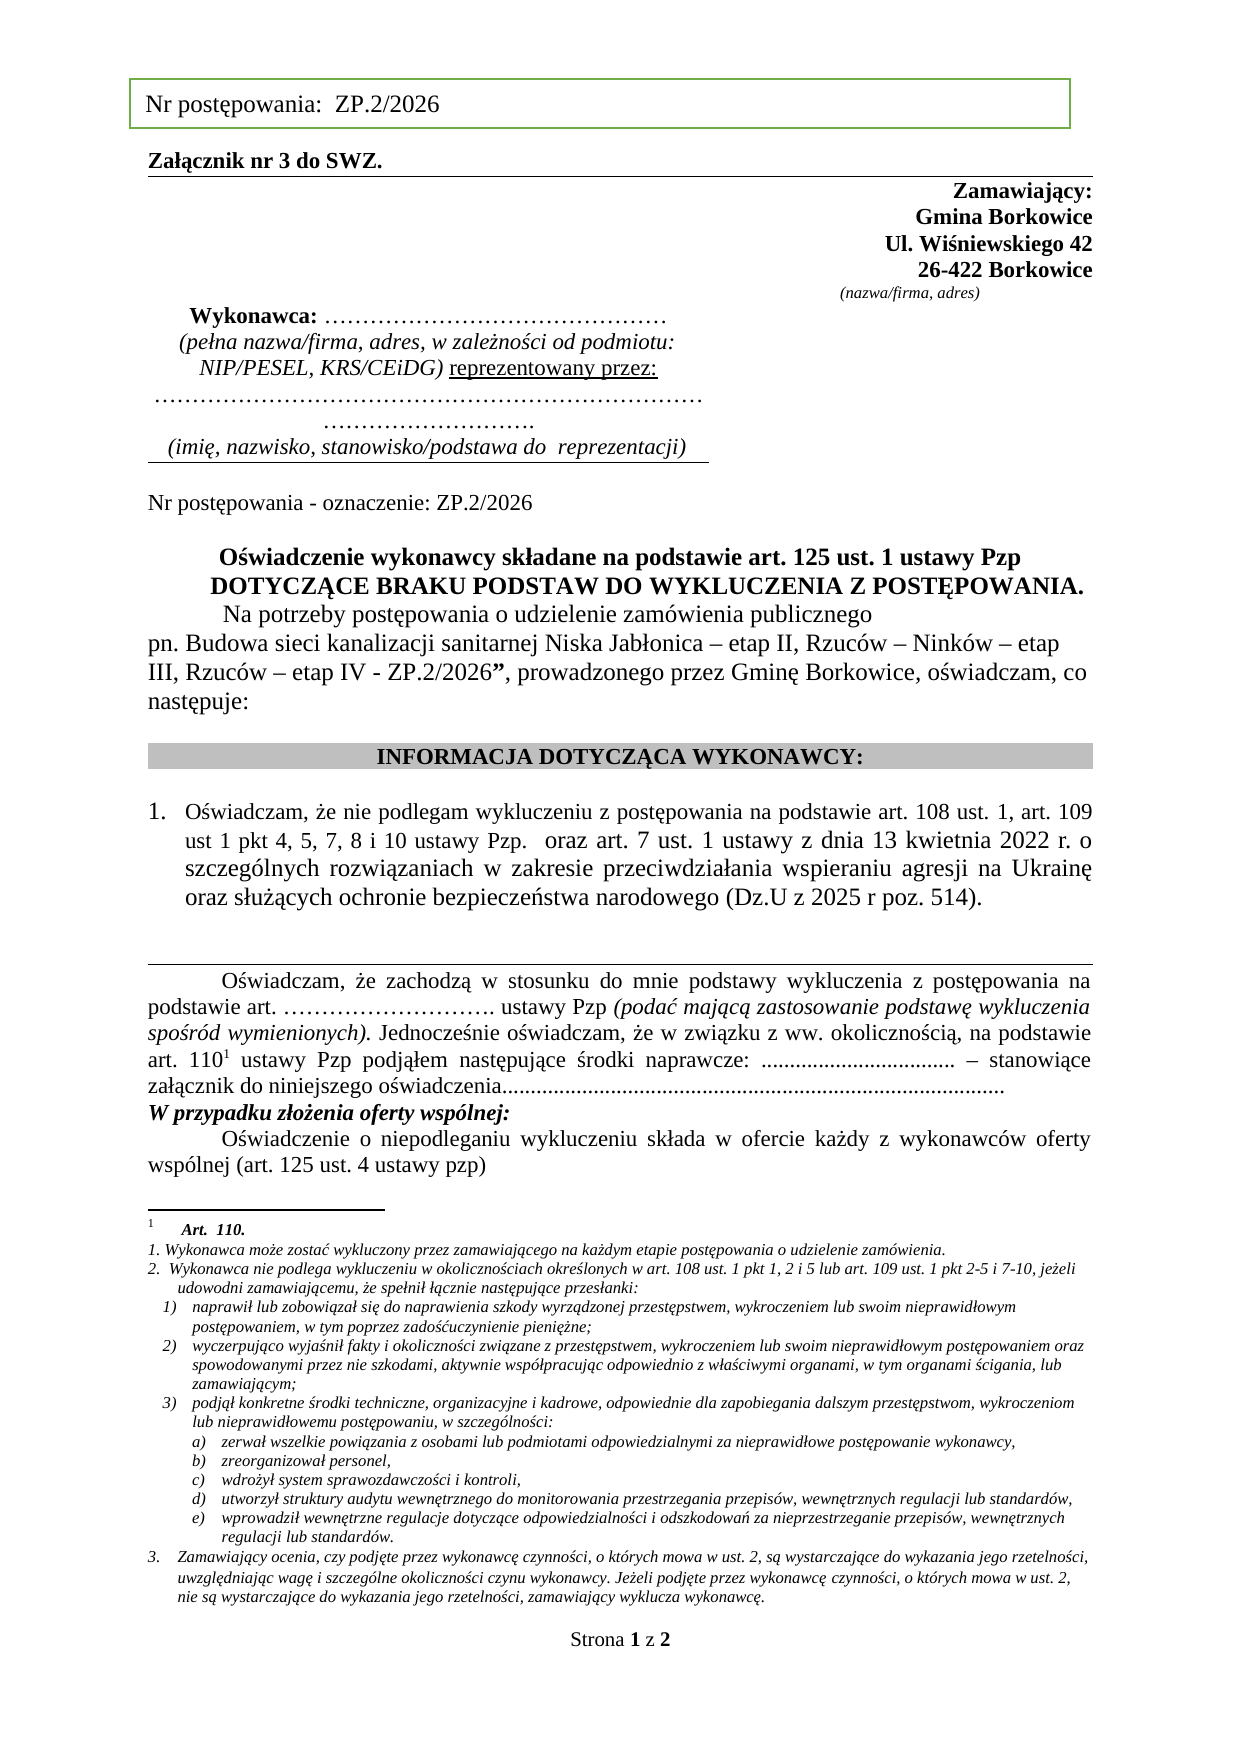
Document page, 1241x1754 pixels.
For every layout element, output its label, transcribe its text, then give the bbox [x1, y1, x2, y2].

text Nr postępowania - oznaczenie: ZP.2/2026 [148, 489, 1093, 516]
list Oświadczam, że nie podlegam wykluczeniu z postępowania na podstawie art. 108 ust. 1, art. 109 ust 1 pkt 4, 5, 7, 8 i 10 ustawy Pzp. oraz art. 7 ust. 1 ustawy z dnia 13 kwietnia 2022 r. o szczególnych rozwiązaniach w zakresie przeciwdziałania wspieraniu agresji na Ukrainę oraz służących ochronie bezpieczeństwa narodowego (Dz.U z 2025 r poz. 514). [148, 796, 1093, 911]
text Załącznik nr 3 do SWZ. [148, 148, 1093, 176]
text Ul. Wiśniewskiego 42 [729, 230, 1093, 256]
text Oświadczenie o niepodleganiu wykluczeniu składa w ofercie każdy z wykonawców oferty wspólnej (art. 125 ust. 4 ustawy pzp) [148, 1125, 1093, 1178]
text Wykonawca: ……………………………………… [148, 302, 709, 328]
text Oświadczam, że zachodzą w stosunku do mnie podstawy wykluczenia z postępowania na podstawie art. ………………………. ustawy Pzp (podać mającą zastosowanie podstawę wykluczenia spośród wymienionych). Jednocześnie oświadczam, że w związku z ww. okolicznością, na podstawie art. 110 ustawy Pzp podjąłem następujące środki naprawcze: .................................. – stanowiące załącznik do niniejszego oświadczenia........................................................................................ [148, 965, 1093, 1098]
text pn. Budowa sieci kanalizacji sanitarnej Niska Jabłonica – etap II, Rzuców – Ninków – etap III, Rzuców – etap IV - ZP.2/2026”, prowadzonego przez Gminę Borkowice, oświadczam, co następuje: [148, 628, 1093, 714]
text (pełna nazwa/firma, adres, w zależności od podmiotu: NIP/PESEL, KRS/CEiDG) reprezentowany przez: ………………………………………………………………………………………. [148, 328, 709, 433]
text INFORMACJA DOTYCZĄCA WYKONAWCY: [148, 743, 1093, 769]
text Oświadczenie wykonawcy składane na podstawie art. 125 ust. 1 ustawy Pzp [148, 542, 1093, 571]
text Gmina Borkowice [729, 203, 1093, 230]
text (imię, nazwisko, stanowisko/podstawa do reprezentacji) [148, 433, 709, 462]
text DOTYCZĄCE BRAKU PODSTAW DO WYKLUCZENIA Z POSTĘPOWANIA. Na potrzeby postępowania o udzielenie zamówienia publicznego [148, 571, 1093, 628]
text W przypadku złożenia oferty wspólnej: [148, 1098, 1093, 1125]
text 26-422 Borkowice [729, 256, 1093, 282]
text Zamawiający: [694, 177, 1093, 203]
text (nazwa/firma, adres) [729, 282, 1093, 302]
